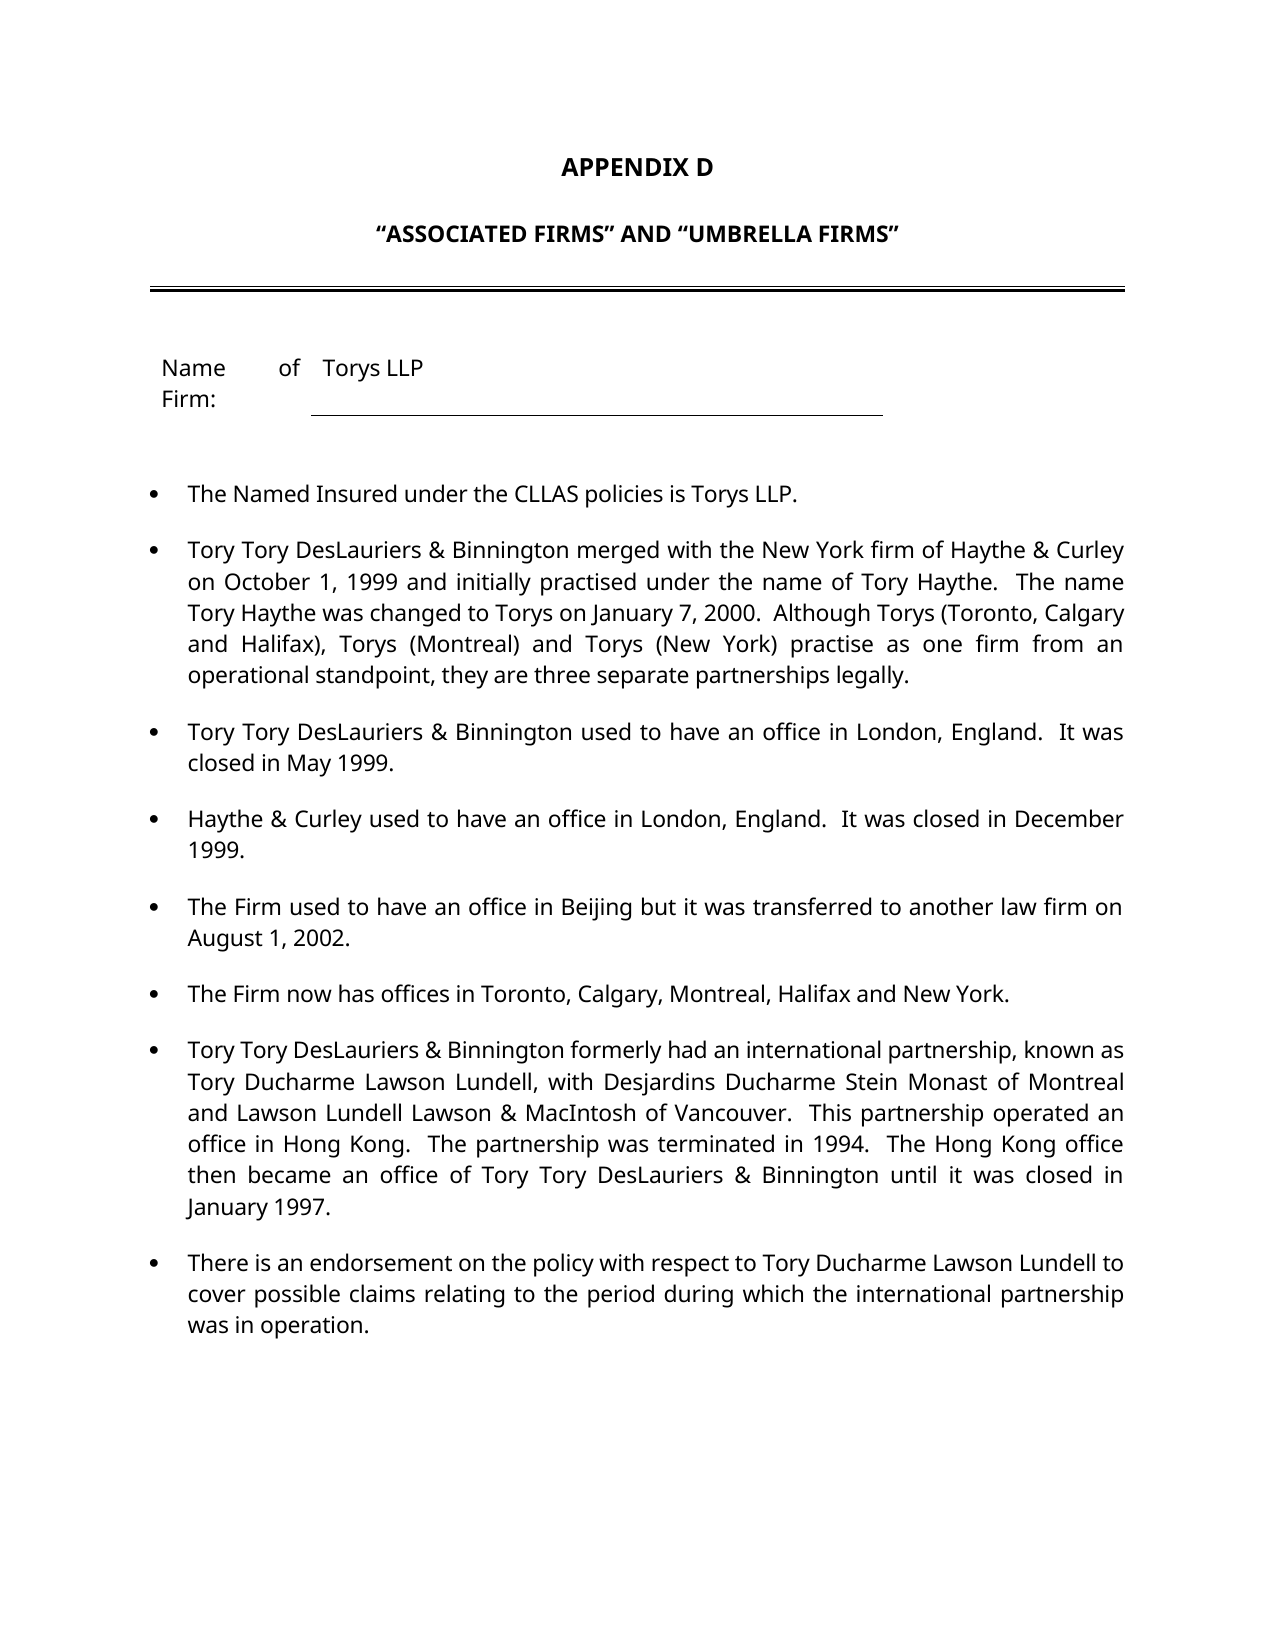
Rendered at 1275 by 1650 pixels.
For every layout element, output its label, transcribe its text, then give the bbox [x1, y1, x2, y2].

list There is an endorsement on the policy with respect to Tory Ducharme Lawson Lundell to cover possible claims relating to the period during which the international partnership was in operation. [150, 1247, 1125, 1341]
text “Associated Firms” and “Umbrella Firms” [150, 218, 1125, 249]
list The Firm now has offices in Toronto, Calgary, Montreal, Halifax and New York. [150, 978, 1125, 1009]
table_header Name of Firm: [150, 352, 311, 415]
list Tory Tory DesLauriers & Binnington merged with the firm of Haythe & Curley on and initially practised under the name of Tory Haythe. The name Tory Haythe was changed to Torys on . Although Torys (Toronto, Calgary and Halifax), Torys (Montreal) and Torys (New York) practise as one firm from an operational standpoint, they are three separate partnerships legally. [150, 534, 1125, 691]
list The Firm used to have an office in but it was transferred to another law firm on . [150, 891, 1125, 953]
table_header Torys LLP [311, 352, 883, 415]
list The Named Insured under the CLLAS policies is Torys LLP. [150, 478, 1125, 509]
text APPENDIX D [150, 150, 1125, 184]
list Haythe & Curley used to have an office in . It was closed in December 1999. [150, 803, 1125, 866]
list Tory Tory DesLauriers & Binnington formerly had an international partnership, known as Tory Ducharme Lawson Lundell, with Desjardins Ducharme Stein Monast of Montreal and Lawson Lundell Lawson & MacIntosh of . This partnership operated an office in . The partnership was terminated in 1994. The office then became an office of Tory Tory DesLauriers & Binnington until it was closed in January 1997. [150, 1034, 1125, 1222]
list Tory Tory DesLauriers & Binnington used to have an office in . It was closed in May 1999. [150, 716, 1125, 778]
